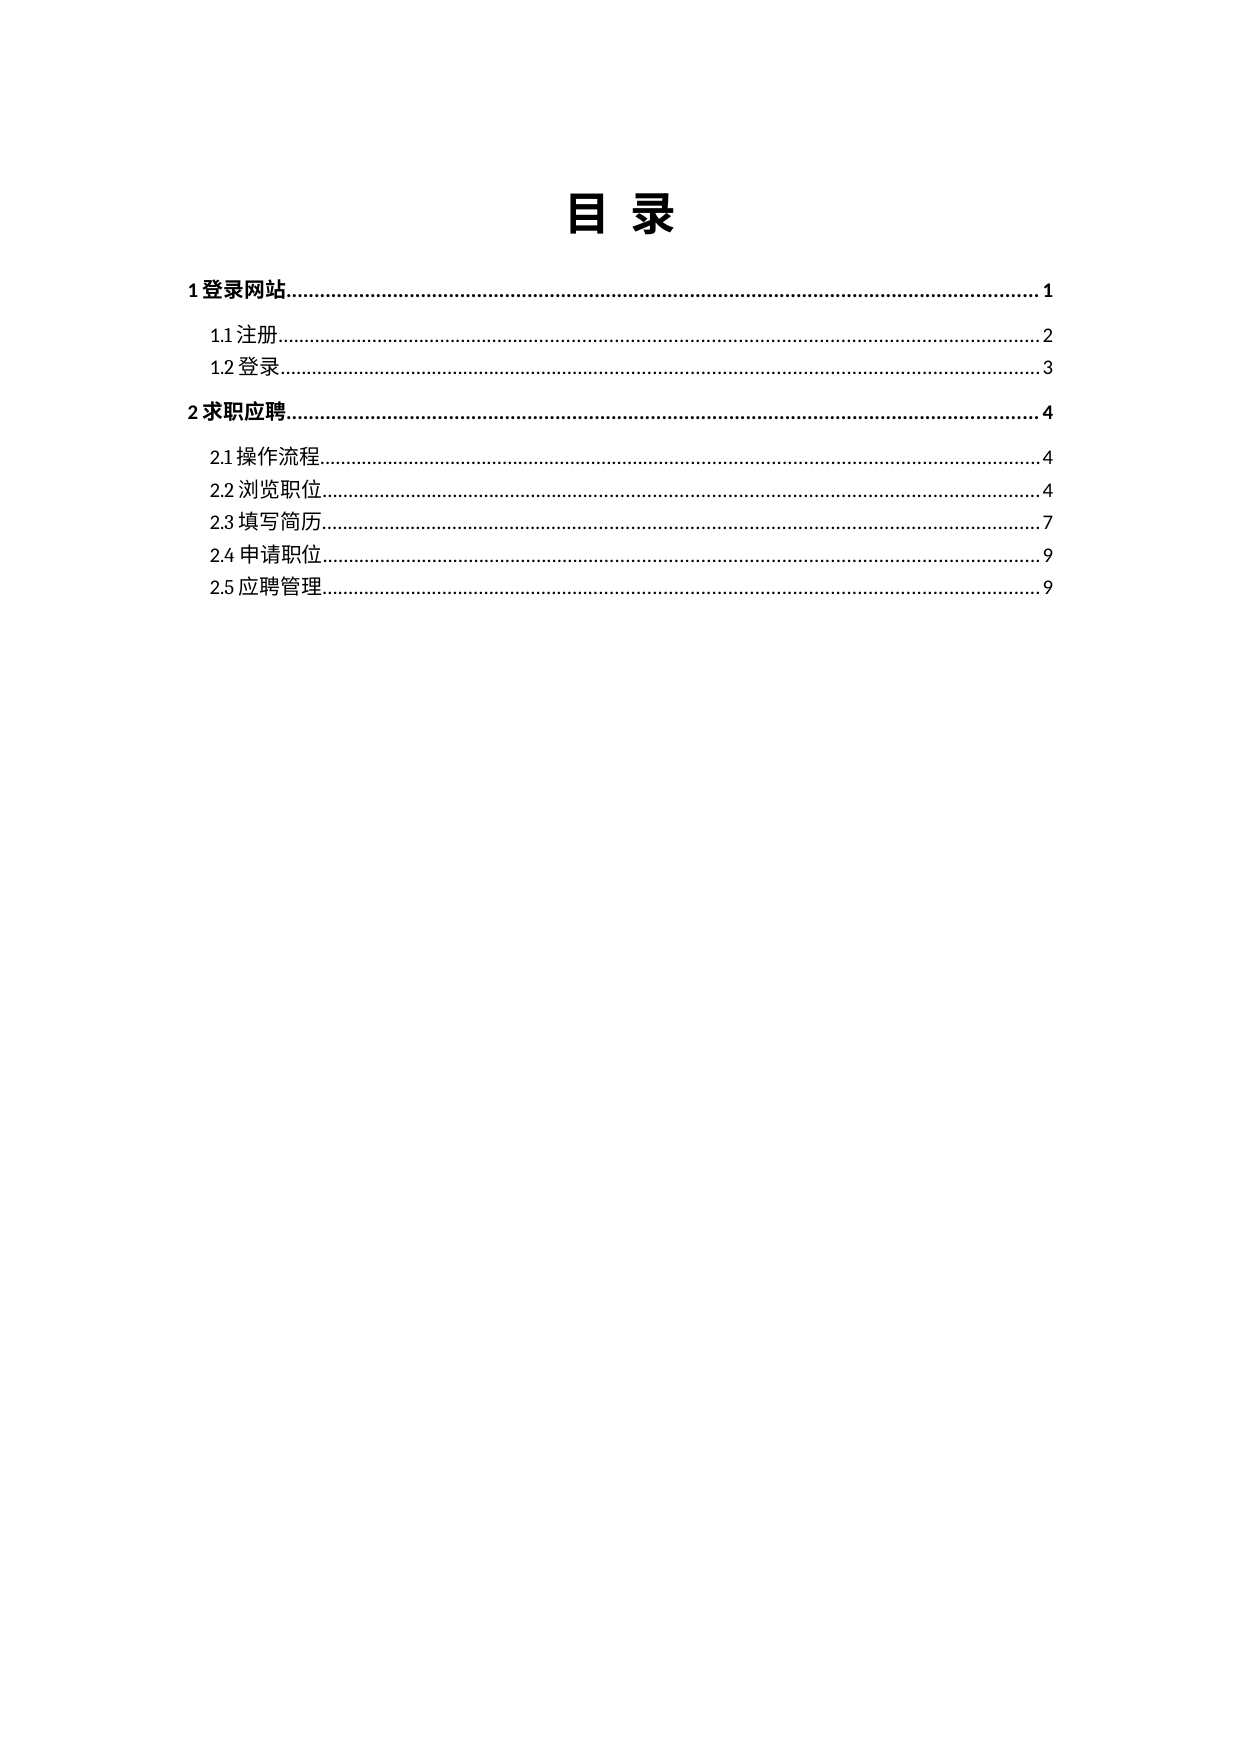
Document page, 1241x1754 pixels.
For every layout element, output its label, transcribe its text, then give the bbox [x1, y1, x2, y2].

text 2.4 申请职位 9 [209, 537, 1053, 569]
text 目 录 [187, 162, 1053, 259]
text 2.1 操作流程 4 [209, 439, 1053, 472]
text 2.5 应聘管理 9 [209, 569, 1053, 602]
text 2.2 浏览职位 4 [209, 472, 1053, 504]
text 2.3 填写简历 7 [209, 504, 1053, 537]
text 1.1 注册 2 [209, 317, 1053, 349]
text 1 登录网站 1 [187, 272, 1053, 304]
text 2 求职应聘 4 [187, 394, 1053, 427]
text 1.2 登录 3 [209, 349, 1053, 382]
